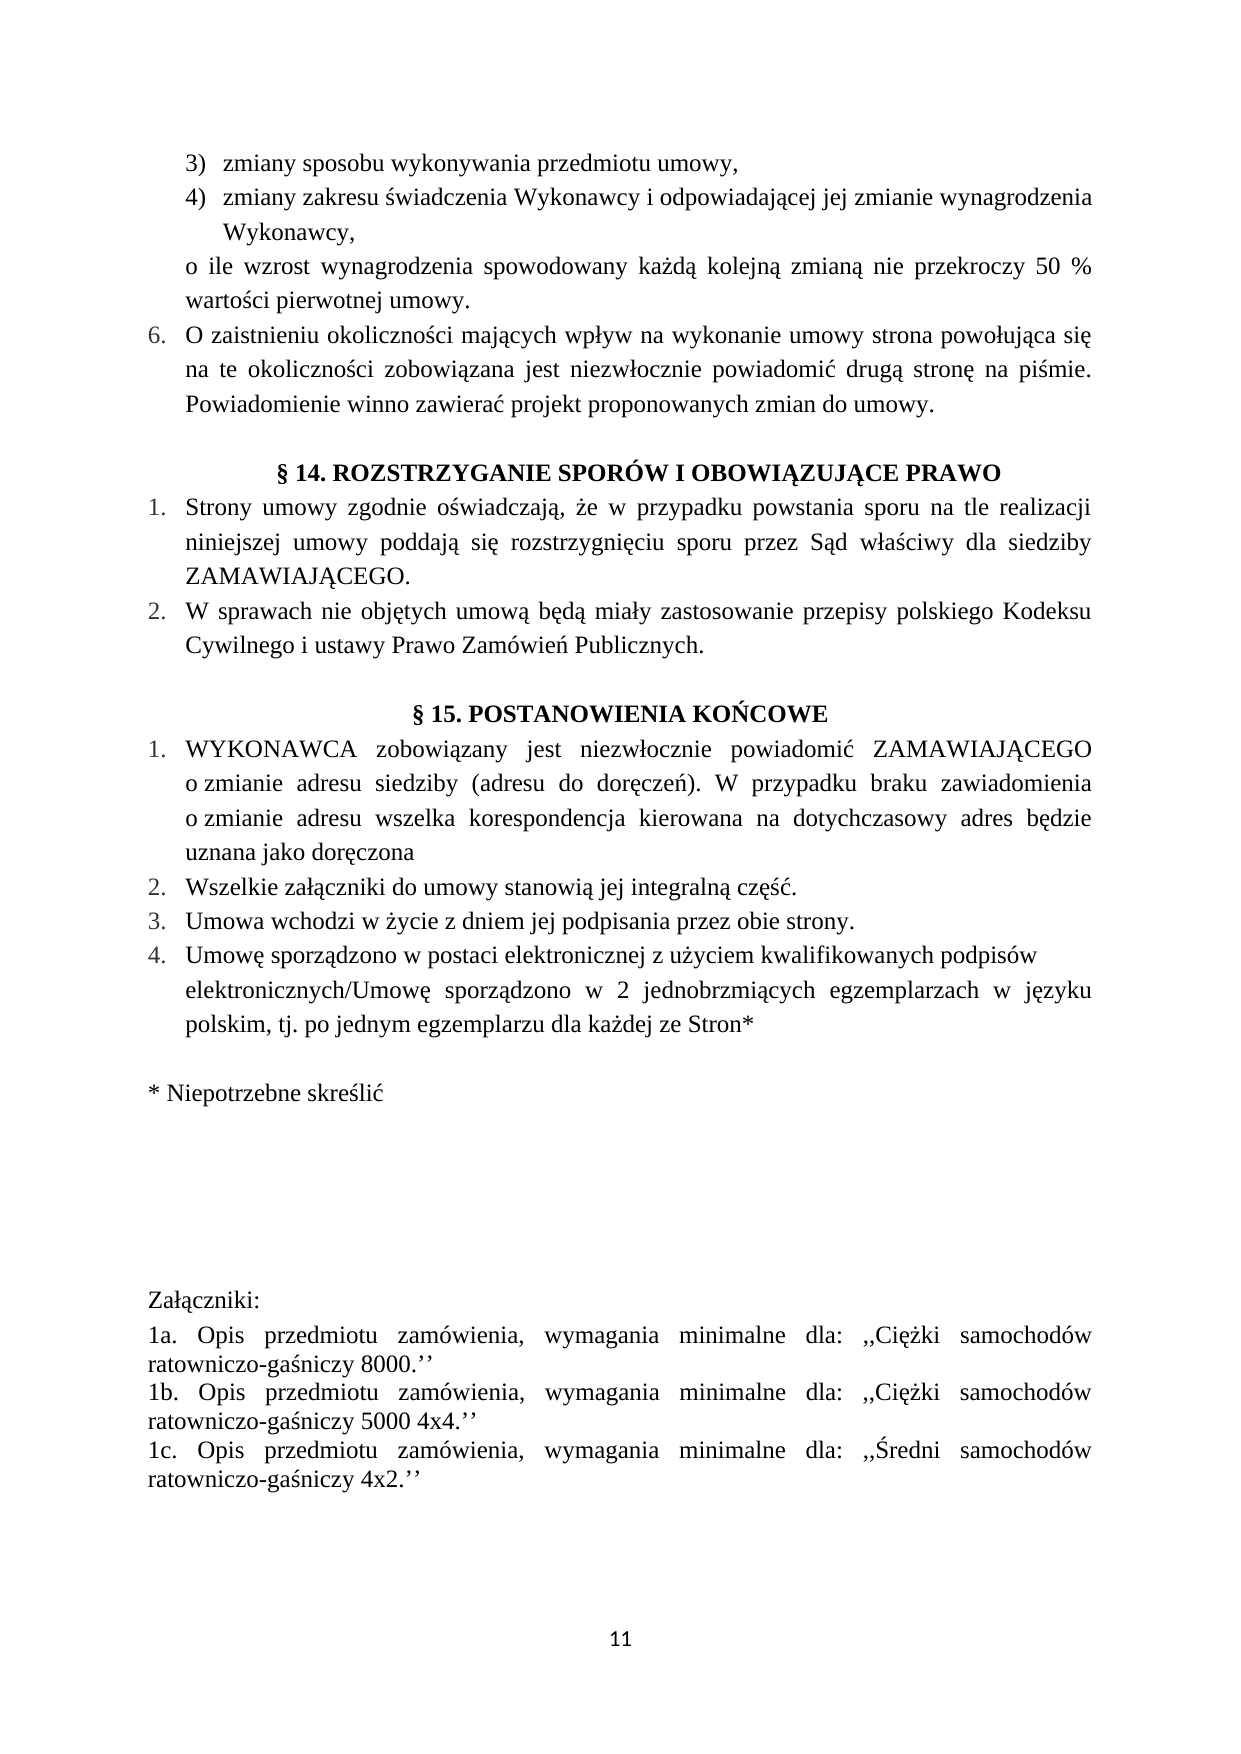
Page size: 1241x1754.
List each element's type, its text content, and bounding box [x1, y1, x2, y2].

text § 15. POSTANOWIENIA KOŃCOWE [148, 699, 1093, 728]
list zmiany sposobu wykonywania przedmiotu umowy, [185, 148, 1093, 176]
list § 14. ROZSTRZYGANIE SPORÓW I OBOWIĄZUJĄCE PRAWO [185, 458, 1093, 487]
list zmiany zakresu świadczenia Wykonawcy i odpowiadającej jej zmianie wynagrodzenia Wykonawcy, [185, 182, 1093, 245]
list WYKONAWCA zobowiązany jest niezwłocznie powiadomić ZAMAWIAJĄCEGO o zmianie adresu siedziby (adresu do doręczeń). W przypadku braku zawiadomienia o zmianie adresu wszelka korespondencja kierowana na dotychczasowy adres będzie uznana jako doręczona [148, 734, 1093, 866]
list elektronicznych/Umowę sporządzono w 2 jednobrzmiących egzemplarzach w języku polskim, tj. po jednym egzemplarzu dla każdej ze Stron* [185, 975, 1093, 1038]
list Umowę sporządzono w postaci elektronicznej z użyciem kwalifikowanych podpisów [148, 941, 1093, 969]
list Strony umowy zgodnie oświadczają, że w przypadku powstania sporu na tle realizacji niniejszej umowy poddają się rozstrzygnięciu sporu przez Sąd właściwy dla siedziby ZAMAWIAJĄCEGO. [148, 492, 1093, 590]
text o ile wzrost wynagrodzenia spowodowany każdą kolejną zmianą nie przekroczy 50 % wartości pierwotnej umowy. [185, 251, 1093, 314]
list * Niepotrzebne skreślić [148, 1078, 1093, 1107]
text 1a. Opis przedmiotu zamówienia, wymagania minimalne dla: ,,Ciężki samochodów ratowniczo-gaśniczy 8000.’’ [148, 1320, 1093, 1377]
text 1b. Opis przedmiotu zamówienia, wymagania minimalne dla: ,,Ciężki samochodów ratowniczo-gaśniczy 5000 4x4.’’ [148, 1377, 1093, 1435]
list W sprawach nie objętych umową będą miały zastosowanie przepisy polskiego Kodeksu Cywilnego i ustawy Prawo Zamówień Publicznych. [148, 596, 1093, 659]
text Załączniki: [148, 1285, 1093, 1314]
text 1c. Opis przedmiotu zamówienia, wymagania minimalne dla: ,,Średni samochodów ratowniczo-gaśniczy 4x2.’’ [148, 1435, 1093, 1492]
list Wszelkie załączniki do umowy stanowią jej integralną część. [148, 872, 1093, 900]
list O zaistnieniu okoliczności mających wpływ na wykonanie umowy strona powołująca się na te okoliczności zobowiązana jest niezwłocznie powiadomić drugą stronę na piśmie. Powiadomienie winno zawierać projekt proponowanych zmian do umowy. [148, 320, 1093, 418]
list Umowa wchodzi w życie z dniem jej podpisania przez obie strony. [148, 906, 1093, 935]
